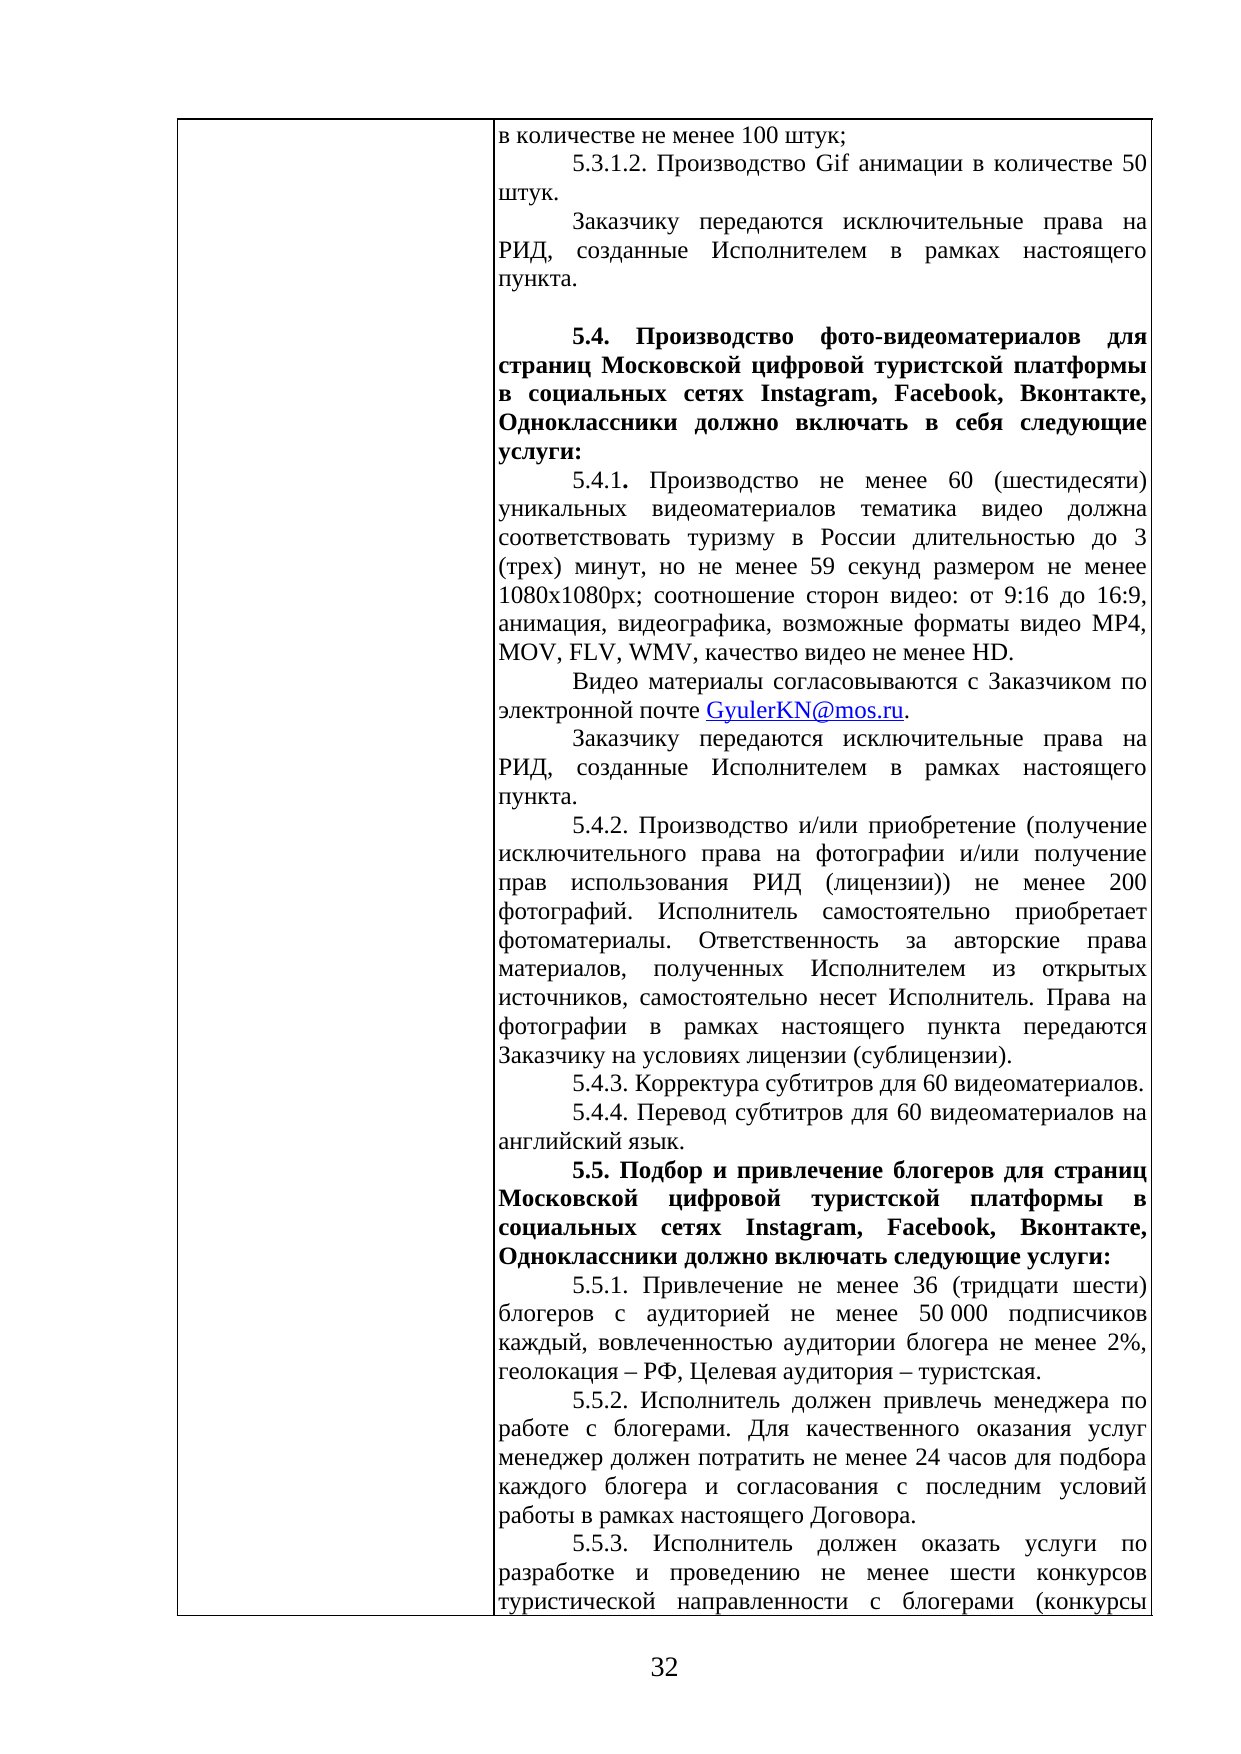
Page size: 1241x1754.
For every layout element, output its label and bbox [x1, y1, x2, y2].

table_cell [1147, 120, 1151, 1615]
table_cell [178, 120, 493, 1615]
